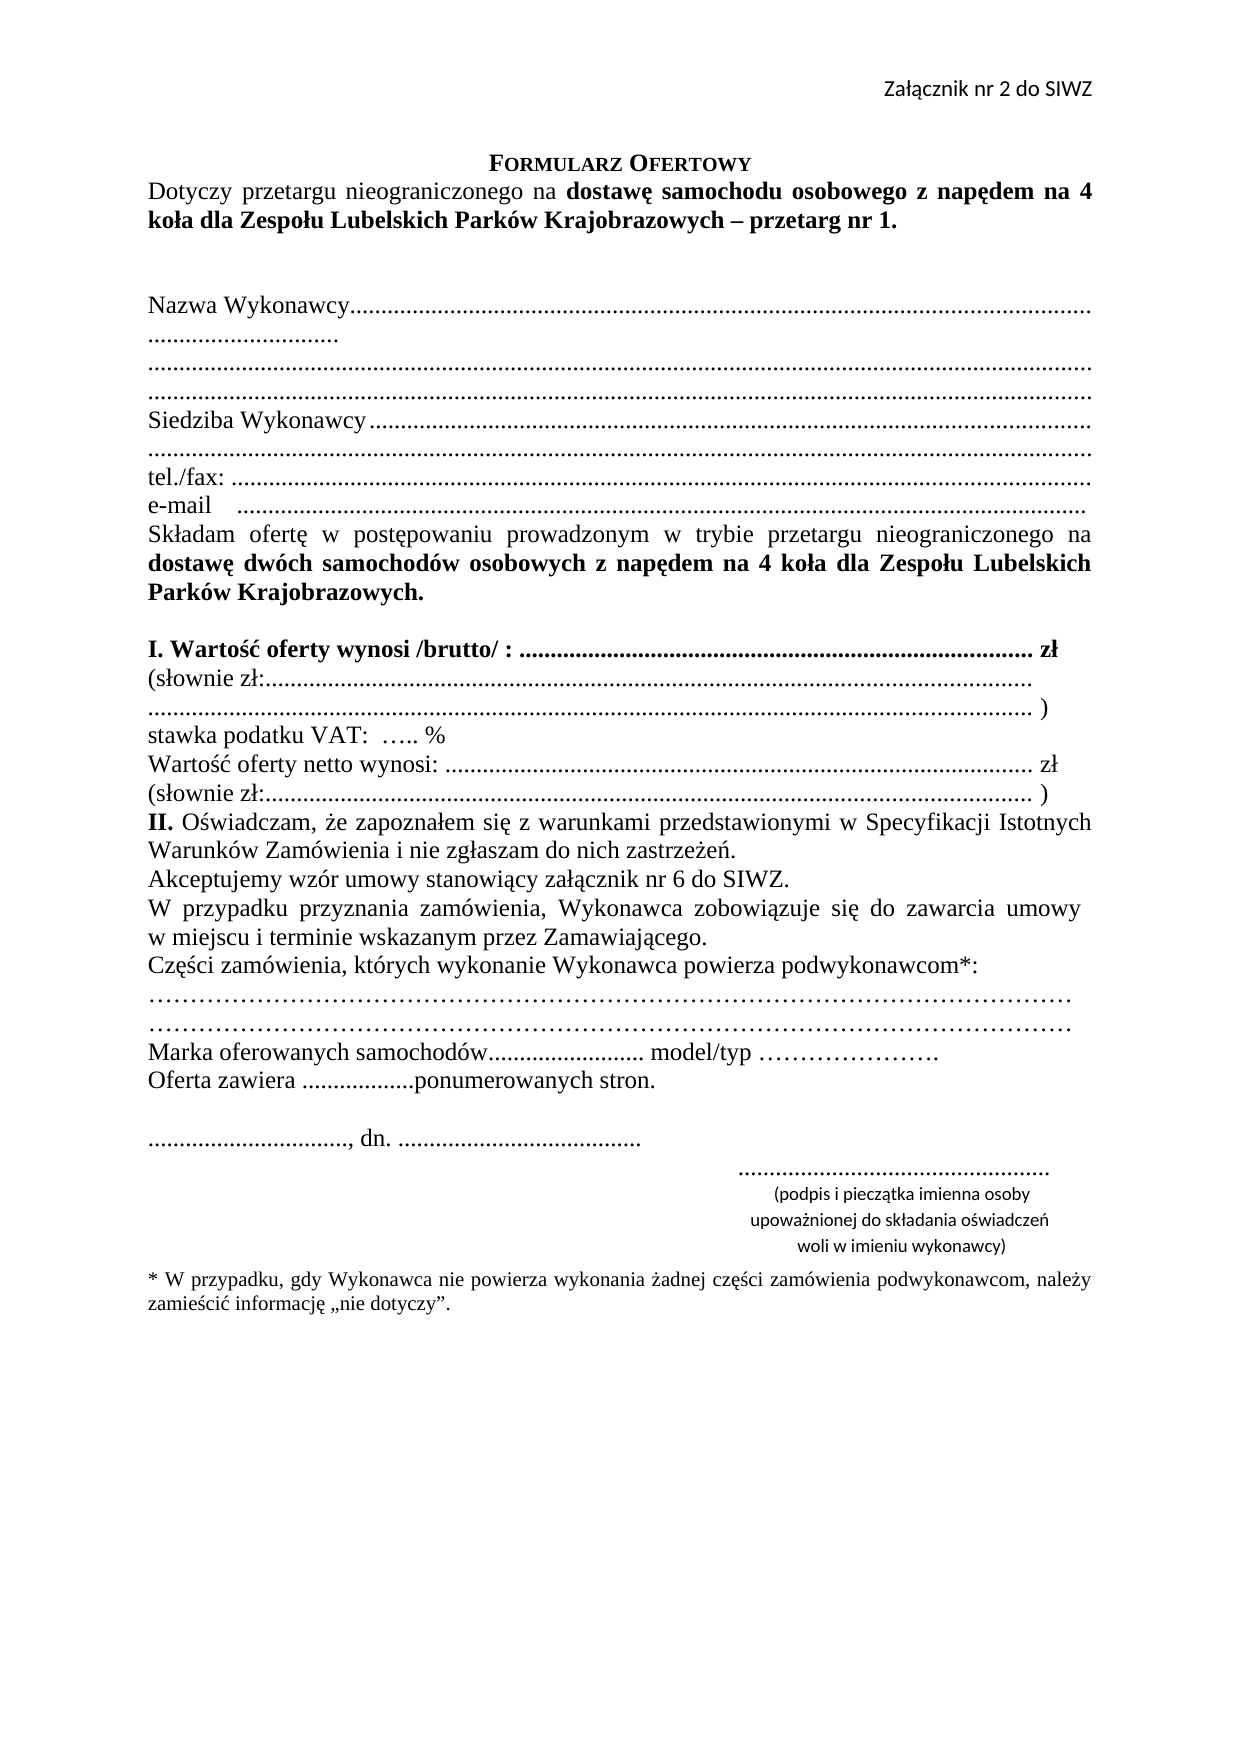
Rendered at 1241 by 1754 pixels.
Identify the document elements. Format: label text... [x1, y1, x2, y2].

text Składam ofertę w postępowaniu prowadzonym w trybie przetargu nieograniczonego na dostawę dwóch samochodów osobowych z napędem na 4 koła dla Zespołu Lubelskich Parków Krajobrazowych. [148, 519, 1093, 605]
text W przypadku przyznania zamówienia, Wykonawca zobowiązuje się do zawarcia umowy w miejscu i terminie wskazanym przez Zamawiającego. [148, 893, 1093, 950]
text stawka podatku VAT: ….. % [148, 720, 1093, 749]
text Akceptujemy wzór umowy stanowiący załącznik nr 6 do SIWZ. [148, 864, 1093, 893]
text Siedziba Wykonawcy [148, 405, 1093, 434]
text Dotyczy przetargu nieograniczonego na dostawę samochodu osobowego z napędem na 4 koła dla Zespołu Lubelskich Parków Krajobrazowych – przetarg nr 1. [148, 176, 1093, 234]
text Formularz Ofertowy [148, 148, 1093, 176]
text e-mail ........................................................................................................................................ [148, 490, 1093, 519]
text I. Wartość oferty wynosi /brutto/ : zł [148, 634, 1093, 663]
text (słownie zł: ) [148, 663, 1093, 720]
text ................................, dn. ....................................... [148, 1123, 1093, 1152]
text (słownie zł: ) [148, 778, 1093, 807]
text .................................................. [148, 1152, 1093, 1180]
text * W przypadku, gdy Wykonawca nie powierza wykonania żadnej części zamówienia podwykonawcom, należy zamieścić informację „nie dotyczy”. [148, 1267, 1093, 1315]
text II. Oświadczam, że zapoznałem się z warunkami przedstawionymi w Specyfikacji Istotnych Warunków Zamówienia i nie zgłaszam do nich zastrzeżeń. [148, 807, 1093, 864]
text Części zamówienia, których wykonanie Wykonawca powierza podwykonawcom*: …………………………………………………………………………………………………………………………………………………………………………………………………… [148, 950, 1093, 1037]
text tel./fax: [148, 462, 1093, 490]
text Wartość oferty netto wynosi: zł [148, 749, 1093, 778]
text Nazwa Wykonawcy [148, 291, 1093, 348]
text Marka oferowanych samochodów......................... model/typ …………………. [148, 1037, 1093, 1065]
text Oferta zawiera ..................ponumerowanych stron. [148, 1065, 1093, 1094]
